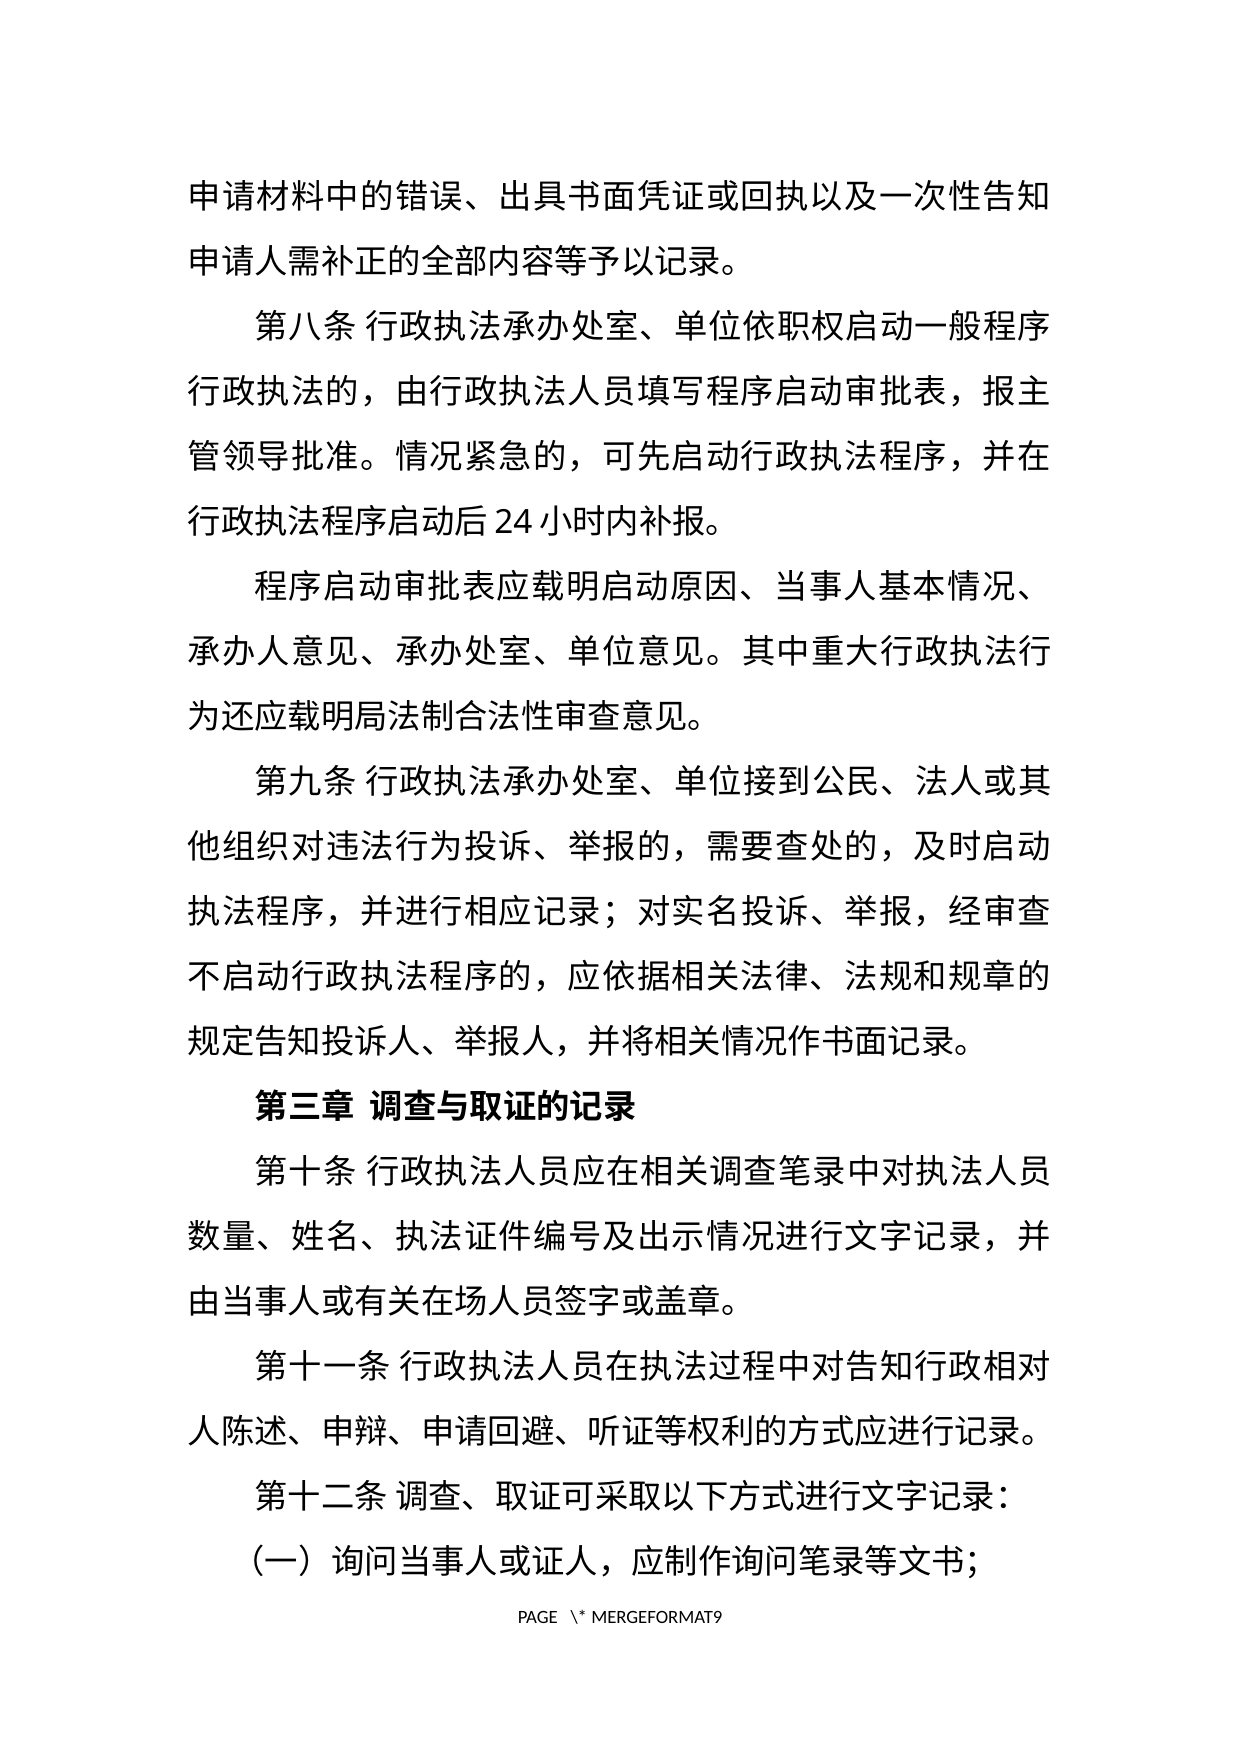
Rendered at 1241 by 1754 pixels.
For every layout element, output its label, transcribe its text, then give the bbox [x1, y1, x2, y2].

text 第十二条 调查、取证可采取以下方式进行文字记录： [187, 1462, 1053, 1527]
text （一）询问当事人或证人，应制作询问笔录等文书； [187, 1527, 1053, 1592]
text 第十条 行政执法人员应在相关调查笔录中对执法人员数量、姓名、执法证件编号及出示情况进行文字记录，并由当事人或有关在场人员签字或盖章。 [187, 1137, 1053, 1332]
text 第十一条 行政执法人员在执法过程中对告知行政相对人陈述、申辩、申请回避、听证等权利的方式应进行记录。 [187, 1332, 1053, 1462]
text 程序启动审批表应载明启动原因、当事人基本情况、承办人意见、承办处室、单位意见。其中重大行政执法行为还应载明局法制合法性审查意见。 [187, 552, 1053, 747]
text 第三章 调查与取证的记录 [187, 1072, 1053, 1137]
text 第九条 行政执法承办处室、单位接到公民、法人或其他组织对违法行为投诉、举报的，需要查处的，及时启动执法程序，并进行相应记录；对实名投诉、举报，经审查不启动行政执法程序的，应依据相关法律、法规和规章的规定告知投诉人、举报人，并将相关情况作书面记录。 [187, 747, 1053, 1072]
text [187, 162, 1053, 292]
text 第八条 行政执法承办处室、单位依职权启动一般程序行政执法的，由行政执法人员填写程序启动审批表，报主管领导批准。情况紧急的，可先启动行政执法程序，并在行政执法程序启动后24小时内补报。 [187, 292, 1053, 552]
